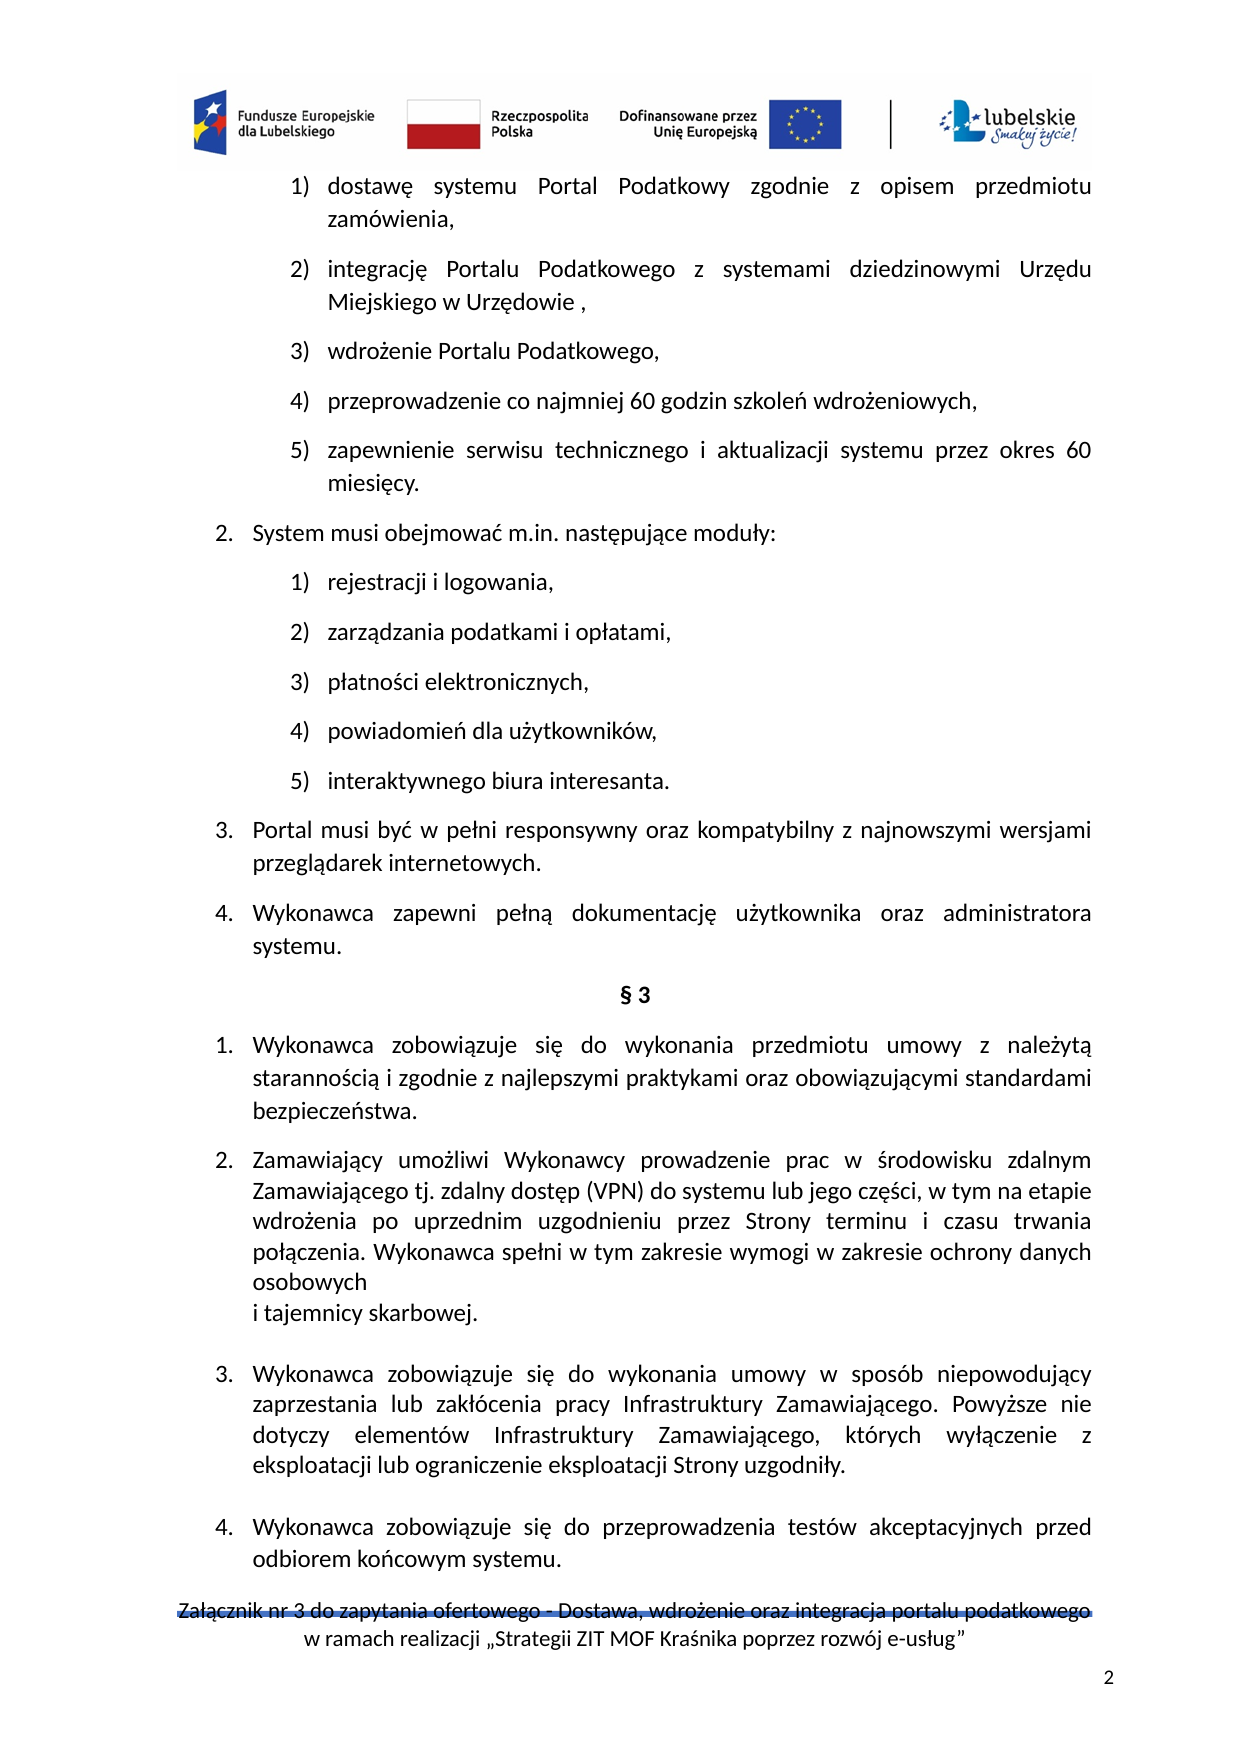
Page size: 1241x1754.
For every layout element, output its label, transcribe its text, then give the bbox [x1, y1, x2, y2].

list Wykonawca zapewni pełną dokumentację użytkownika oraz administratora systemu. [215, 897, 1093, 960]
picture [177, 73, 1093, 171]
list Wykonawca zobowiązuje się do wykonania przedmiotu umowy z należytą starannością i zgodnie z najlepszymi praktykami oraz obowiązującymi standardami bezpieczeństwa. [215, 1029, 1093, 1125]
text § 3 [177, 979, 1093, 1010]
list Portal musi być w pełni responsywny oraz kompatybilny z najnowszymi wersjami przeglądarek internetowych. [215, 814, 1093, 878]
list płatności elektronicznych, [290, 666, 1093, 696]
list Wykonawca zobowiązuje się do wykonania umowy w sposób niepowodujący zaprzestania lub zakłócenia pracy Infrastruktury Zamawiającego. Powyższe nie dotyczy elementów Infrastruktury Zamawiającego, których wyłączenie z eksploatacji lub ograniczenie eksploatacji Strony uzgodniły. [215, 1358, 1093, 1480]
list integrację Portalu Podatkowego z systemami dziedzinowymi Urzędu Miejskiego w Urzędowie , [290, 253, 1093, 316]
list powiadomień dla użytkowników, [290, 715, 1093, 746]
list Zamawiający umożliwi Wykonawcy prowadzenie prac w środowisku zdalnym Zamawiającego tj. zdalny dostęp (VPN) do systemu lub jego części, w tym na etapie wdrożenia po uprzednim uzgodnieniu przez Strony terminu i czasu trwania połączenia. Wykonawca spełni w tym zakresie wymogi w zakresie ochrony danych osobowych i tajemnicy skarbowej. [215, 1144, 1093, 1328]
list System musi obejmować m.in. następujące moduły: [215, 517, 1093, 547]
list wdrożenie Portalu Podatkowego, [290, 335, 1093, 366]
list przeprowadzenie co najmniej 60 godzin szkoleń wdrożeniowych, [290, 385, 1093, 415]
list interaktywnego biura interesanta. [290, 765, 1093, 795]
list zapewnienie serwisu technicznego i aktualizacji systemu przez okres 60 miesięcy. [290, 434, 1093, 498]
list Wykonawca zobowiązuje się do przeprowadzenia testów akceptacyjnych przed odbiorem końcowym systemu. [215, 1511, 1093, 1574]
list dostawę systemu Portal Podatkowy zgodnie z opisem przedmiotu zamówienia, [290, 171, 1093, 234]
list zarządzania podatkami i opłatami, [290, 616, 1093, 647]
list rejestracji i logowania, [290, 567, 1093, 597]
